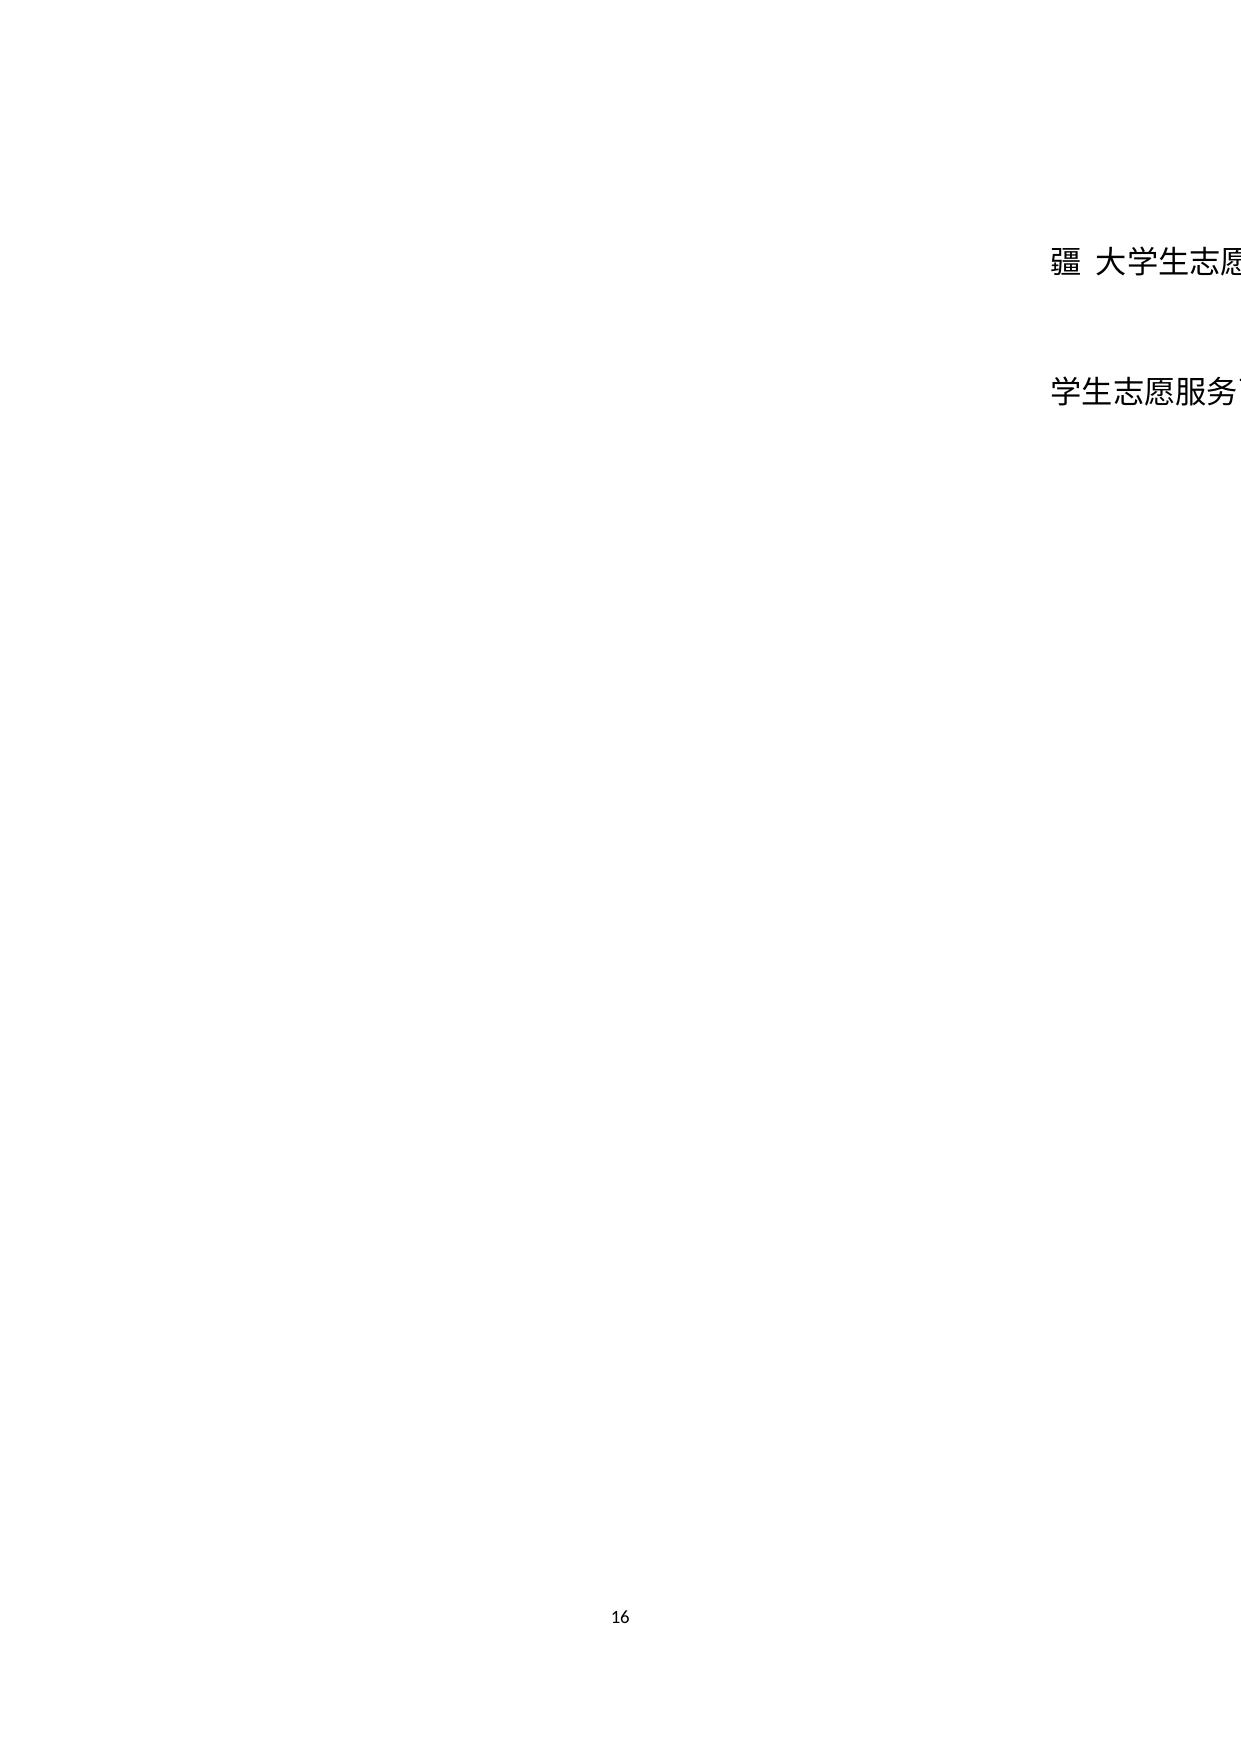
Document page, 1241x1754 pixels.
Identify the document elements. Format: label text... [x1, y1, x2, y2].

text 大学生志愿服务西部计划服务新疆专项伊吾地方项目 [1050, 292, 1240, 422]
text 新疆 大学生志愿服务西部计划服务新疆专项吐鲁番地方项目 [1050, 162, 1240, 292]
